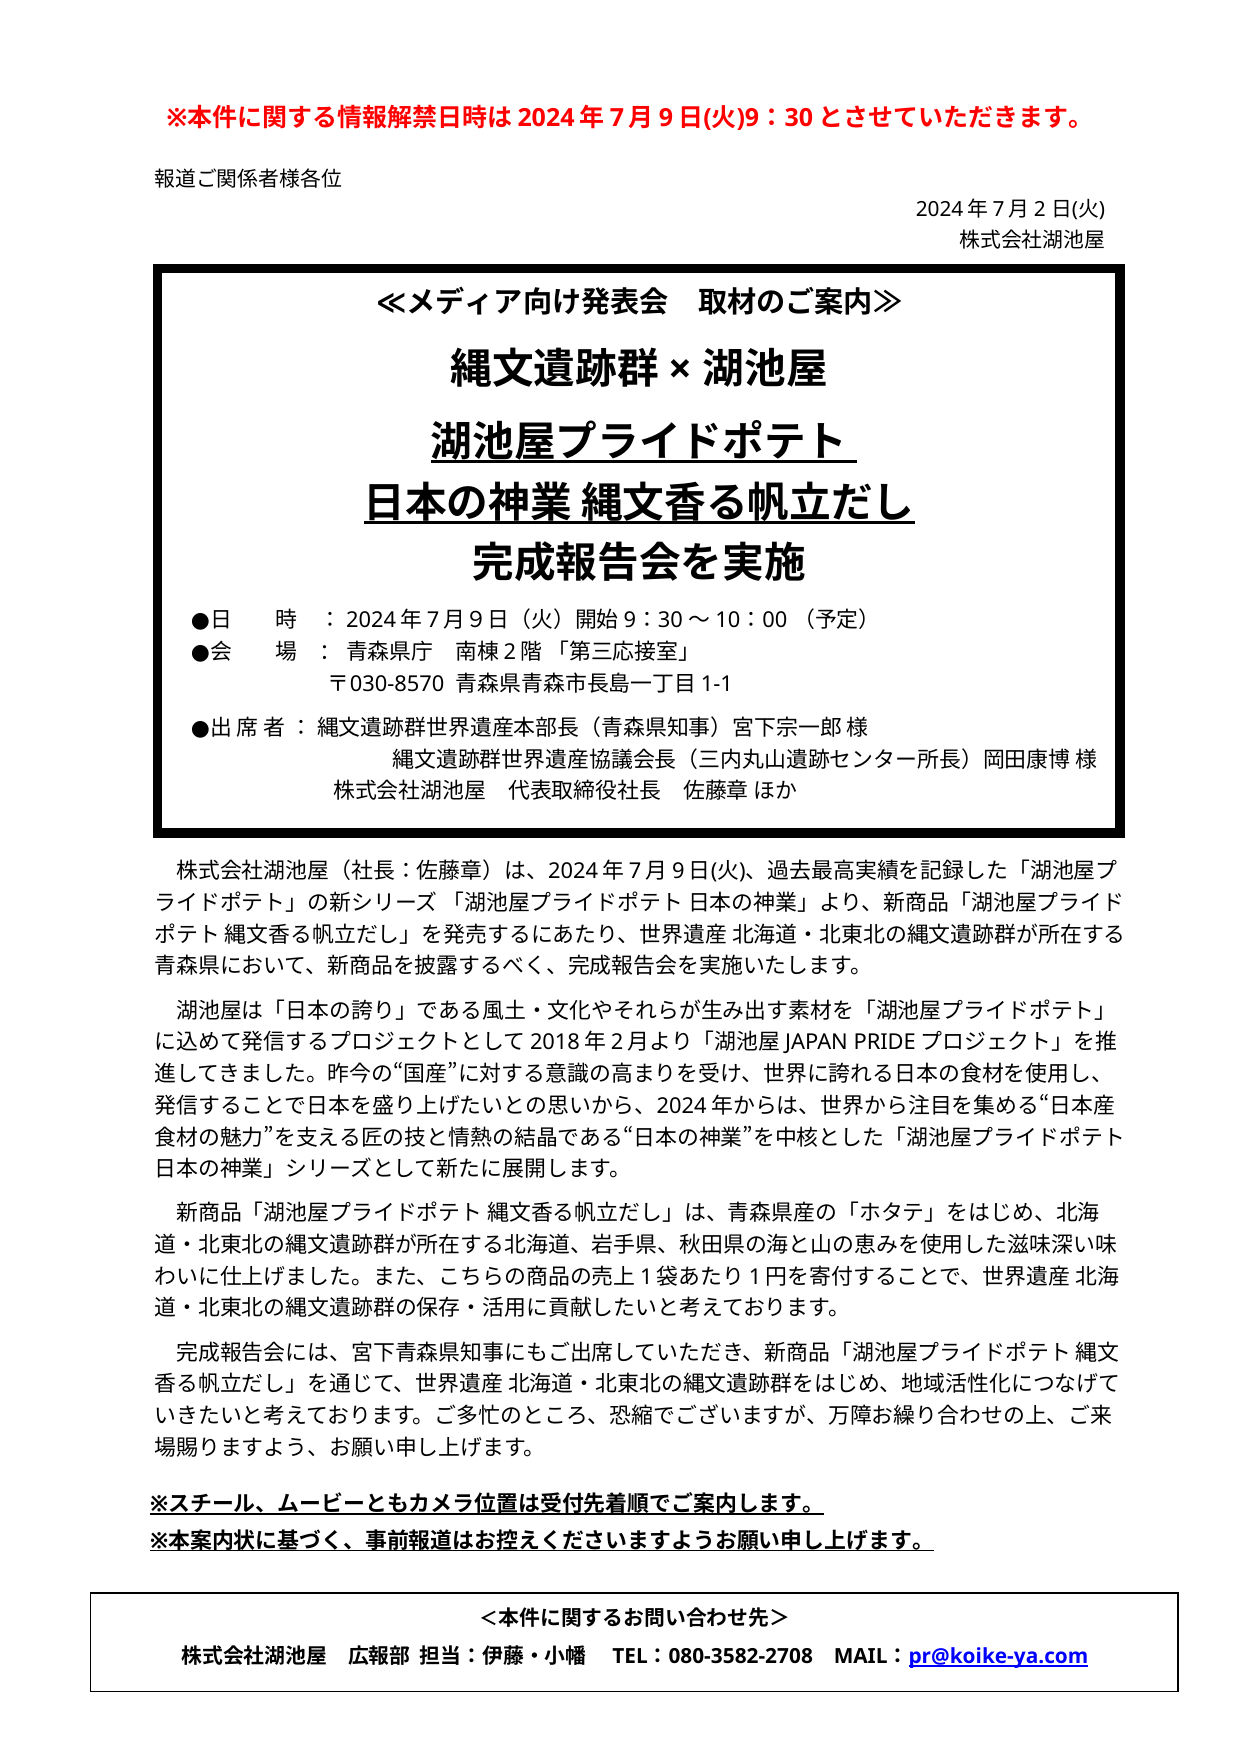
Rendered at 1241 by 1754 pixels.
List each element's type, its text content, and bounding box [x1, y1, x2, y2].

text ※本案内状に基づく、事前報道はお控えくださいますようお願い申し上げます。 [51, 1523, 1128, 1554]
text 報道ご関係者様各位 [154, 162, 1105, 193]
text 完成報告会には、宮下青森県知事にもご出席していただき、新商品「湖池屋プライドポテト 縄文香る帆立だし」を通じて、世界遺産 北海道・北東北の縄文遺跡群をはじめ、地域活性化につなげていきたいと考えております。ご多忙のところ、恐縮でございますが、万障お繰り合わせの上、ご来場賜りますよう、お願い申し上げます。 [154, 1334, 1128, 1461]
text 株式会社湖池屋（社長：佐藤章）は、2024年7月9日(火)、過去最高実績を記録した「湖池屋プライドポテト」の新シリーズ 「湖池屋プライドポテト 日本の神業」より、新商品「湖池屋プライドポテト 縄文香る帆立だし」を発売するにあたり、世界遺産 北海道・北東北の縄文遺跡群が所在する青森県において、新商品を披露するべく、完成報告会を実施いたします。 [154, 853, 1128, 980]
text ※スチール、ムービーともカメラ位置は受付先着順でご案内します。 [51, 1486, 1128, 1518]
text 株式会社湖池屋 [154, 223, 1105, 253]
text 新商品「湖池屋プライドポテト 縄文香る帆立だし」は、青森県産の「ホタテ」をはじめ、北海道・北東北の縄文遺跡群が所在する北海道、岩手県、秋田県の海と山の恵みを使用した滋味深い味わいに仕上げました。また、こちらの商品の売上1袋あたり1円を寄付することで、世界遺産 北海道・北東北の縄文遺跡群の保存・活用に貢献したいと考えております。 [154, 1195, 1128, 1322]
text 湖池屋は「日本の誇り」である風土・文化やそれらが生み出す素材を「湖池屋プライドポテト」に込めて発信するプロジェクトとして2018年2月より「湖池屋 JAPAN PRIDEプロジェクト」を推進してきました。昨今の“国産”に対する意識の高まりを受け、世界に誇れる日本の食材を使用し、発信することで日本を盛り上げたいとの思いから、2024年からは、世界から注目を集める“日本産食材の魅力”を支える匠の技と情熱の結晶である“日本の神業”を中核とした「湖池屋プライドポテト 日本の神業」シリーズとして新たに展開します。 [154, 993, 1128, 1183]
text 2024年7月2 日(火) [154, 193, 1105, 223]
